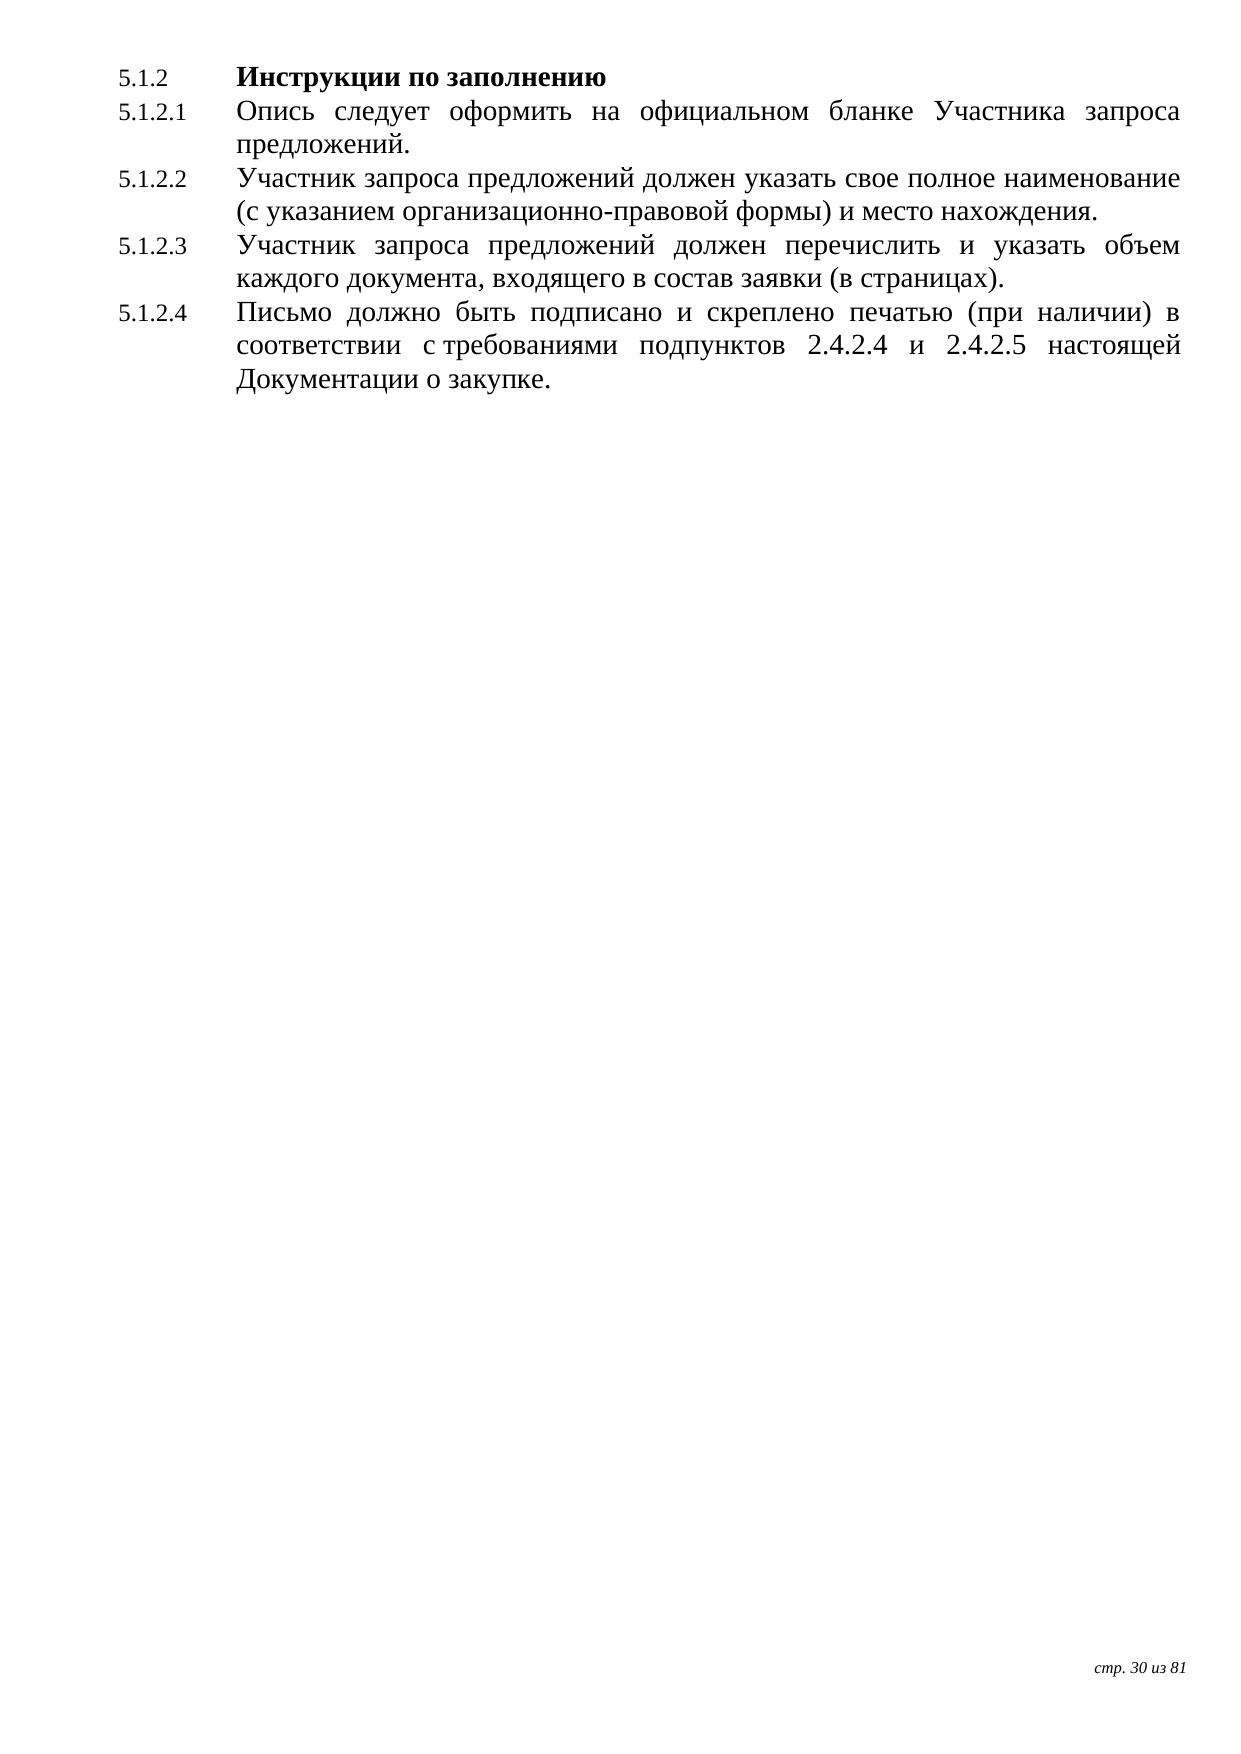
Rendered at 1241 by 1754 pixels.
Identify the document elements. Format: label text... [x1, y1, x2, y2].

list Участник запроса предложений должен перечислить и указать объем каждого документа, входящего в состав заявки (в страницах). [118, 227, 1181, 294]
list Письмо должно быть подписано и скреплено печатью (при наличии) в соответствии с требованиями подпунктов 2.4.2.4 и 2.4.2.5 настоящей Документации о закупке. [118, 294, 1181, 394]
list Инструкции по заполнению [118, 59, 1181, 93]
list Участник запроса предложений должен указать свое полное наименование (с указанием организационно-правовой формы) и место нахождения. [118, 160, 1181, 227]
list Опись следует оформить на официальном бланке Участника запроса предложений. [118, 93, 1181, 160]
